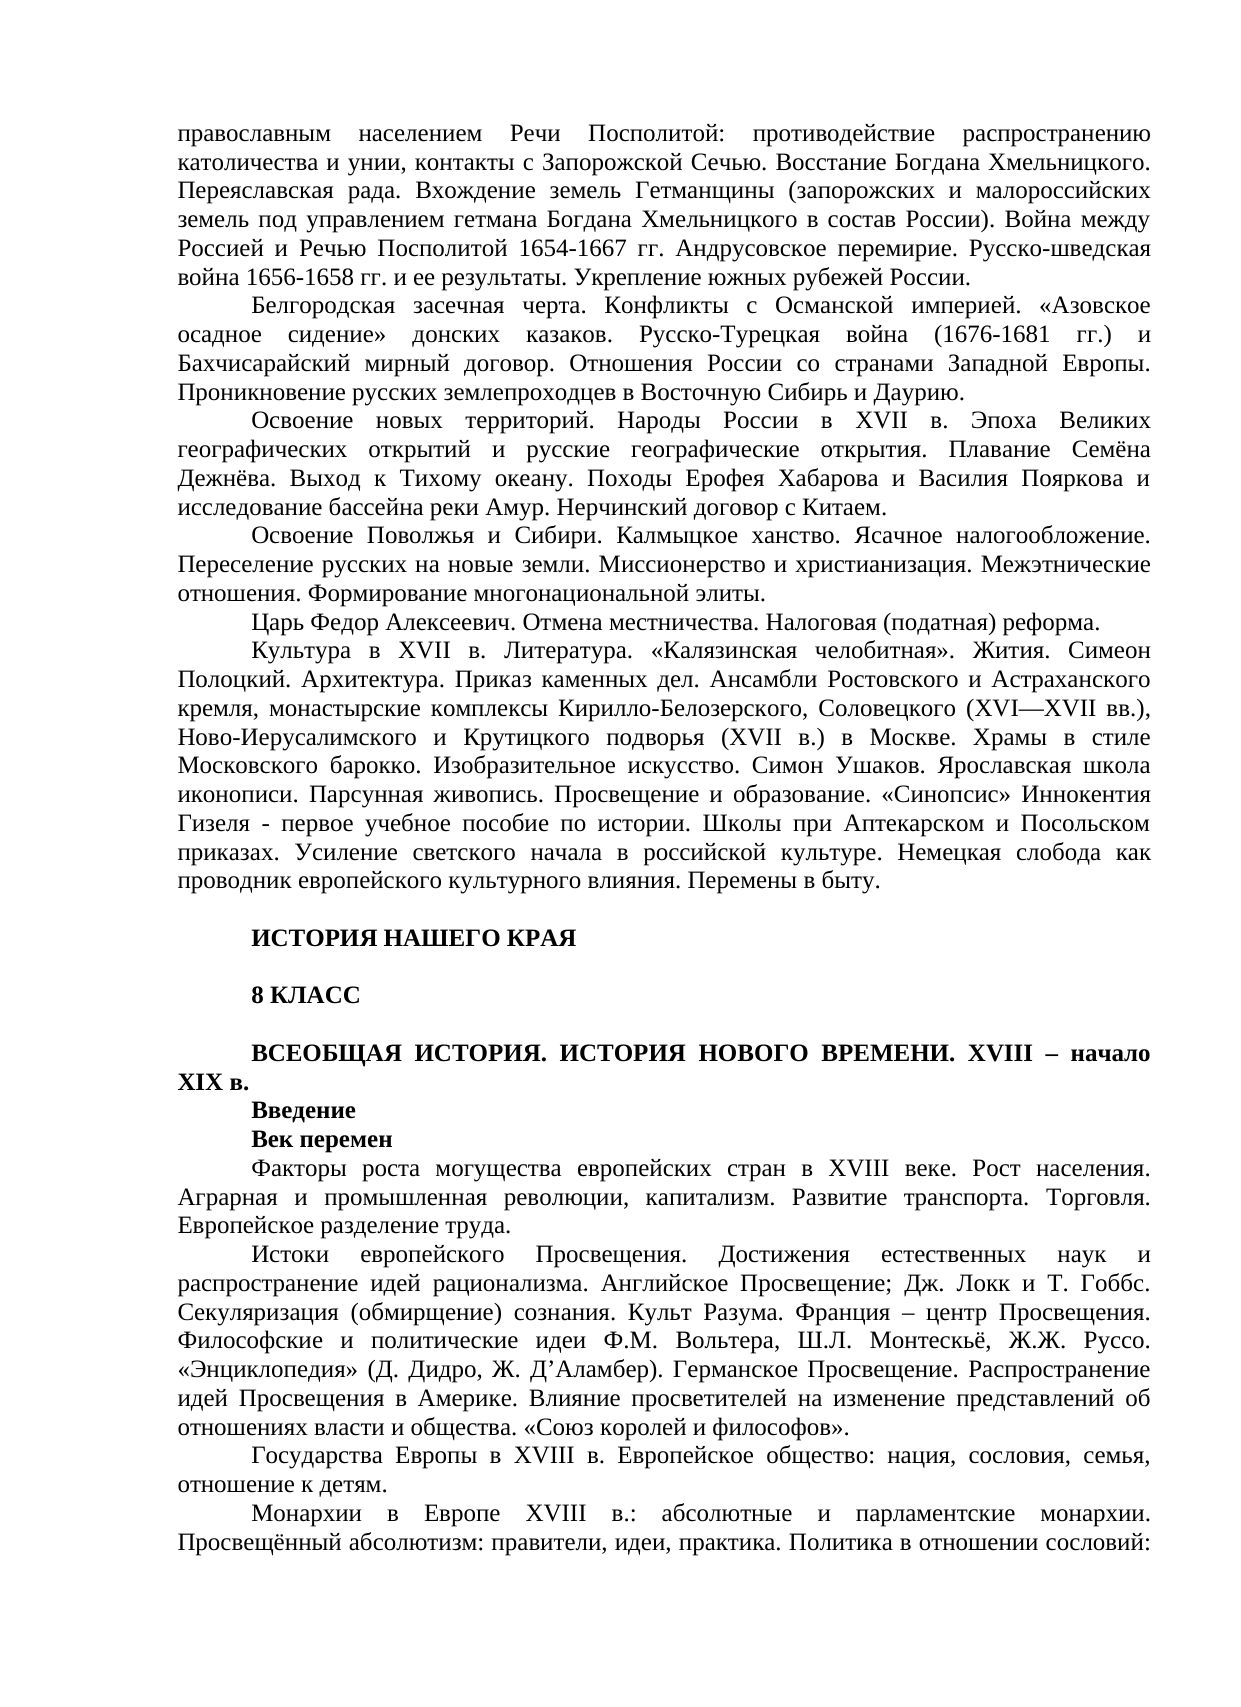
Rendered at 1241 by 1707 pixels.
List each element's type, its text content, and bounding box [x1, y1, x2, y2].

text 8 КЛАСС [177, 981, 1152, 1009]
text Освоение новых территорий. Народы России в XVII в. Эпоха Великих географических открытий и русские географические открытия. Плавание Семёна Дежнёва. Выход к Тихому океану. Походы Ерофея Хабарова и Василия Пояркова и исследование бассейна реки Амур. Нерчинский договор с Китаем. [177, 406, 1152, 521]
text ВСЕОБЩАЯ ИСТОРИЯ. ИСТОРИЯ НОВОГО ВРЕМЕНИ. XVIII – начало XIX в. [177, 1038, 1152, 1096]
text Истоки европейского Просвещения. Достижения естественных наук и распространение идей рационализма. Английское Просвещение; Дж. Локк и Т. Гоббс. Секуляризация (обмирщение) сознания. Культ Разума. Франция ‒ центр Просвещения. Философские и политические идеи Ф.М. Вольтера, Ш.Л. Монтескьё, Ж.Ж. Руссо. «Энциклопедия» (Д. Дидро, Ж. Д’Аламбер). Германское Просвещение. Распространение идей Просвещения в Америке. Влияние просветителей на изменение представлений об отношениях власти и общества. «Союз королей и философов». [177, 1239, 1152, 1441]
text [177, 118, 1152, 291]
text Введение [177, 1096, 1152, 1124]
text Культура в XVII в. Литература. «Калязинская челобитная». Жития. Симеон Полоцкий. Архитектура. Приказ каменных дел. Ансамбли Ростовского и Астраханского кремля, монастырские комплексы Кирилло-Белозерского, Соловецкого (XVI—XVII вв.), Ново-Иерусалимского и Крутицкого подворья (XVII в.) в Москве. Храмы в стиле Московского барокко. Изобразительное искусство. Симон Ушаков. Ярославская школа иконописи. Парсунная живопись. Просвещение и образование. «Синопсис» Иннокентия Гизеля - первое учебное пособие по истории. Школы при Аптекарском и Посольском приказах. Усиление светского начала в российской культуре. Немецкая слобода как проводник европейского культурного влияния. Перемены в быту. [177, 636, 1152, 894]
text Факторы роста могущества европейских стран в XVIII веке. Рост населения. Аграрная и промышленная революции, капитализм. Развитие транспорта. Торговля. Европейское разделение труда. [177, 1153, 1152, 1239]
text Век перемен [177, 1124, 1152, 1153]
text Освоение Поволжья и Сибири. Калмыцкое ханство. Ясачное налогообложение. Переселение русских на новые земли. Миссионерство и христианизация. Межэтнические отношения. Формирование многонациональной элиты. [177, 521, 1152, 607]
text ИСТОРИЯ НАШЕГО КРАЯ [177, 923, 1152, 952]
text Белгородская засечная черта. Конфликты с Османской империей. «Азовское осадное сидение» донских казаков. Русско-Турецкая война (1676-1681 гг.) и Бахчисарайский мирный договор. Отношения России со странами Западной Европы. Проникновение русских землепроходцев в Восточную Сибирь и Даурию. [177, 291, 1152, 406]
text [177, 1498, 1152, 1556]
text Царь Федор Алексеевич. Отмена местничества. Налоговая (податная) реформа. [177, 607, 1152, 636]
text Государства Европы в XVIII в. Европейское общество: нация, сословия, семья, отношение к детям. [177, 1441, 1152, 1498]
